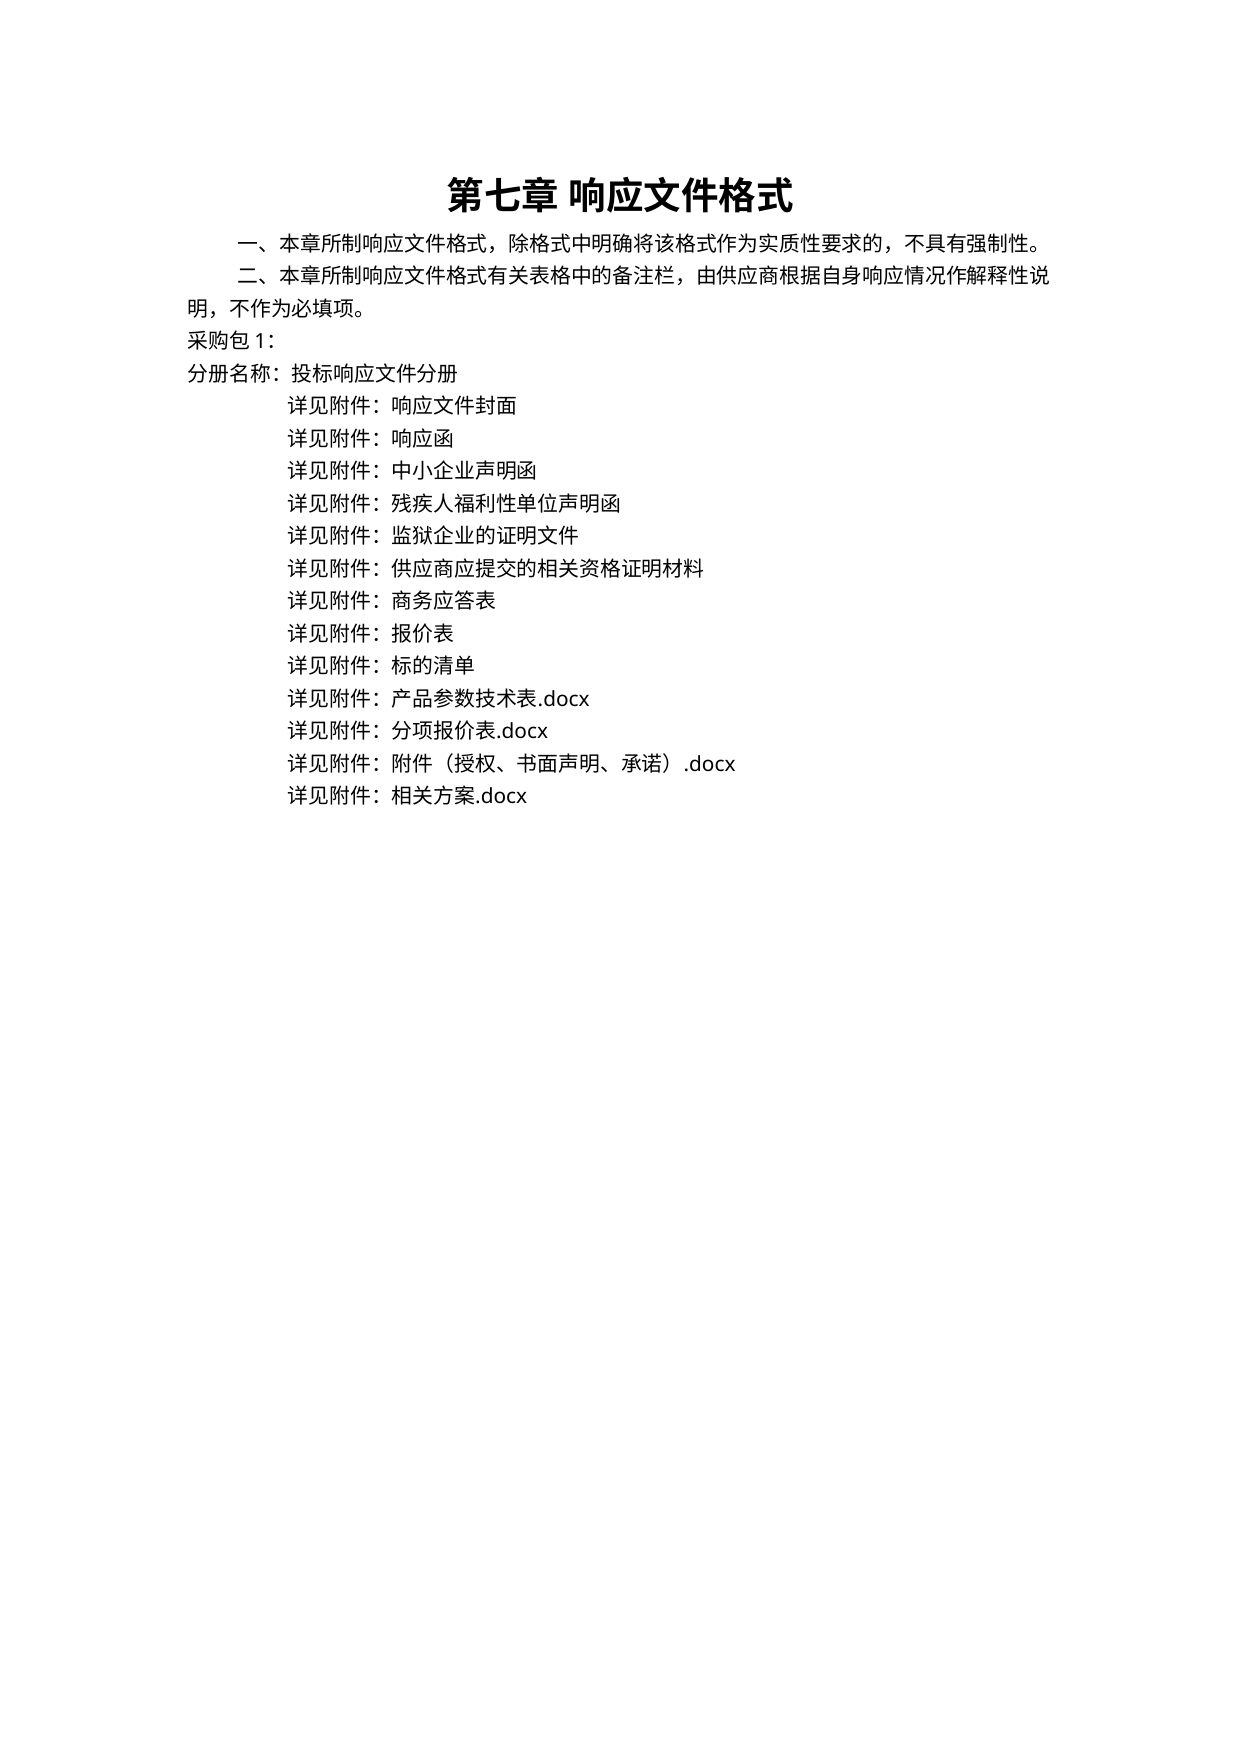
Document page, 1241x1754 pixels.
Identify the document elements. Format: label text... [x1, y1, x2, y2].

text 详见附件：产品参数技术表.docx [187, 682, 1053, 714]
text 详见附件：中小企业声明函 [187, 454, 1053, 487]
text 采购包1： [187, 324, 1053, 357]
text 分册名称：投标响应文件分册 [187, 357, 1053, 389]
text 详见附件：响应文件封面 [187, 389, 1053, 422]
text 详见附件：分项报价表.docx [187, 714, 1053, 747]
text 一、本章所制响应文件格式，除格式中明确将该格式作为实质性要求的，不具有强制性。 [187, 227, 1053, 259]
text 第七章 响应文件格式 [187, 162, 1053, 227]
text 详见附件：监狱企业的证明文件 [187, 519, 1053, 552]
text 二、本章所制响应文件格式有关表格中的备注栏，由供应商根据自身响应情况作解释性说明，不作为必填项。 [187, 259, 1053, 324]
text 详见附件：相关方案.docx [187, 779, 1053, 812]
text 详见附件：商务应答表 [187, 584, 1053, 617]
text 详见附件：标的清单 [187, 649, 1053, 682]
text 详见附件：报价表 [187, 617, 1053, 649]
text 详见附件：附件（授权、书面声明、承诺）.docx [187, 747, 1053, 779]
text 详见附件：残疾人福利性单位声明函 [187, 487, 1053, 519]
text 详见附件：响应函 [187, 422, 1053, 454]
text 详见附件：供应商应提交的相关资格证明材料 [187, 552, 1053, 584]
